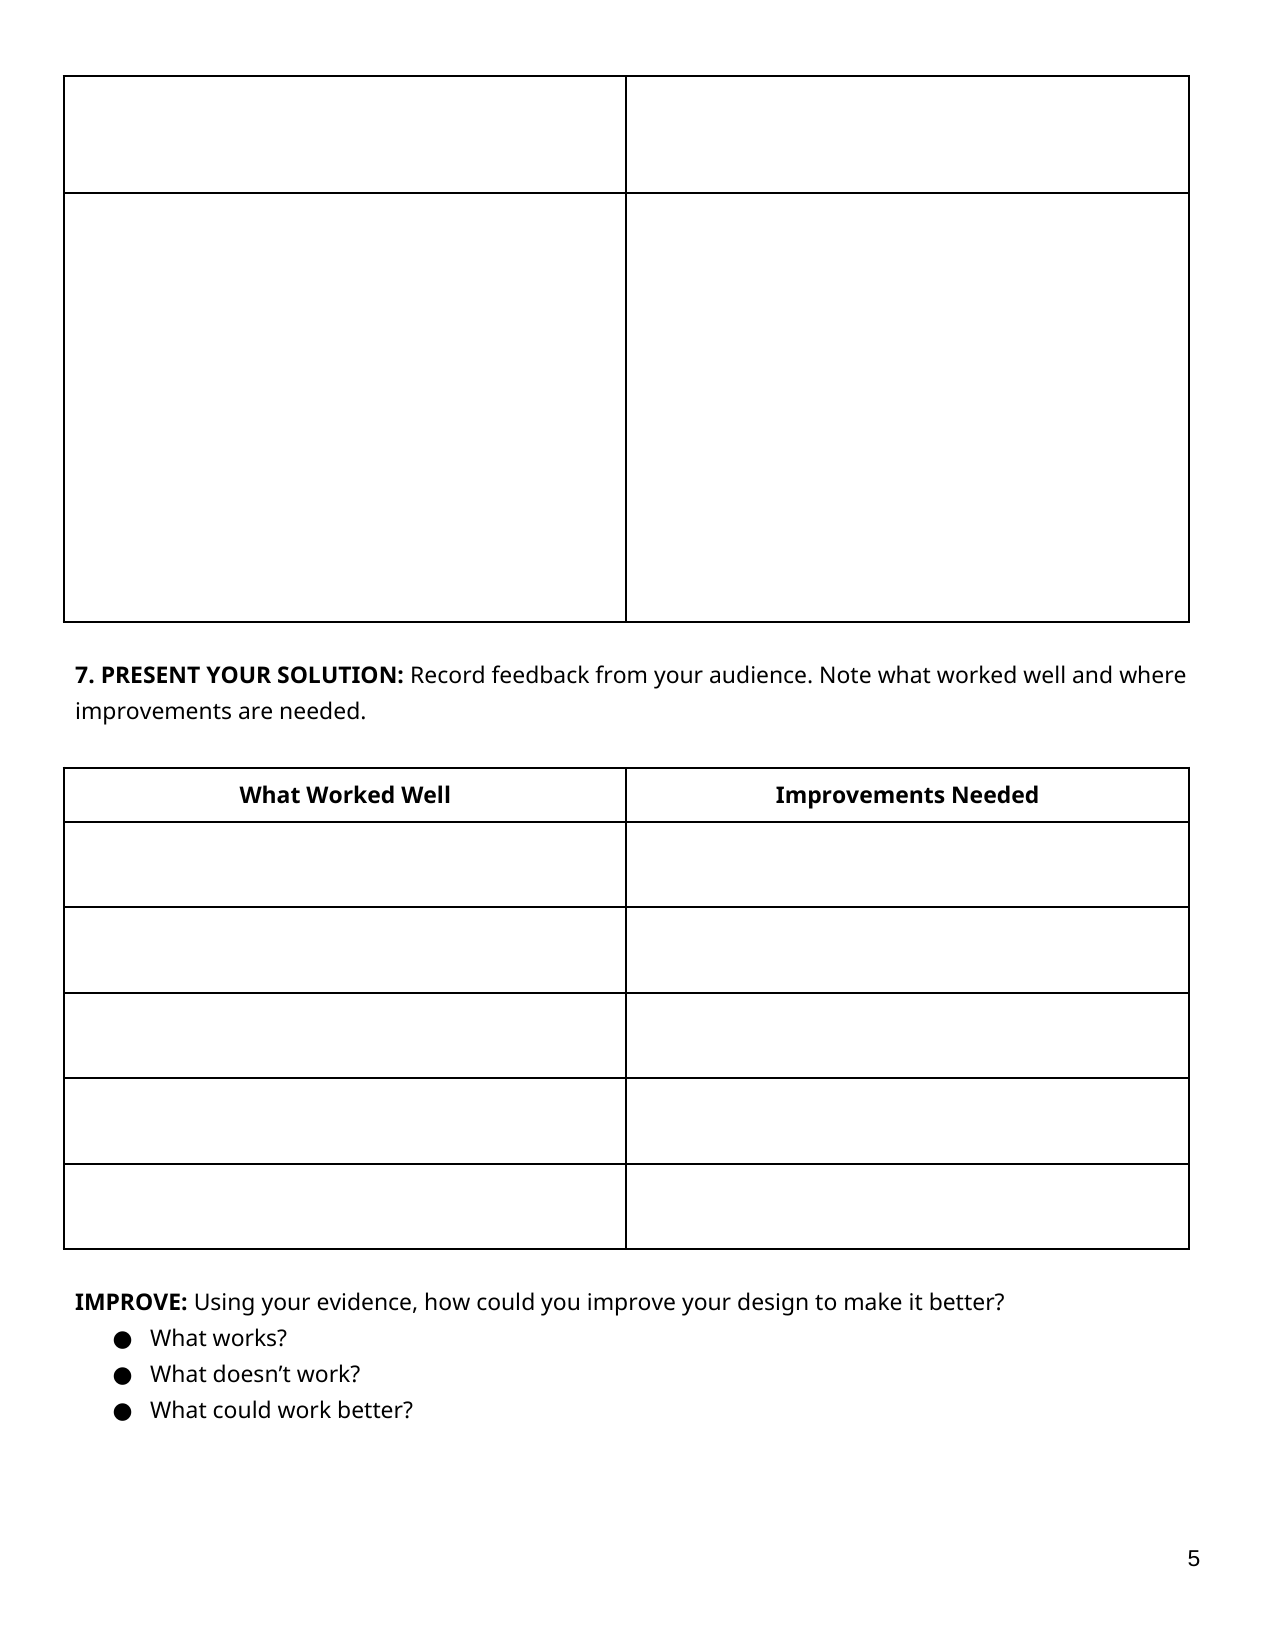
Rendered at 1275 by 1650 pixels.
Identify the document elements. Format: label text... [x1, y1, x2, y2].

table_cell [65, 823, 625, 906]
table_cell [65, 994, 625, 1077]
list What could work better? [112, 1394, 1200, 1425]
table_header [65, 77, 625, 192]
text IMPROVE: Using your evidence, how could you improve your design to make it better? [75, 1286, 1200, 1317]
table_header What Worked Well [65, 769, 625, 821]
list What doesn’t work? [112, 1358, 1200, 1389]
table_header Improvements Needed [627, 769, 1188, 821]
table_cell [65, 908, 625, 992]
table_cell [627, 823, 1188, 906]
table_cell [627, 994, 1188, 1077]
table_cell [627, 1079, 1188, 1162]
table_cell [627, 908, 1188, 992]
table_cell [65, 1165, 625, 1248]
table_cell [627, 194, 1188, 621]
text 7. PRESENT YOUR SOLUTION: Record feedback from your audience. Note what worked well and where improvements are needed. [75, 659, 1200, 726]
table_cell [627, 1165, 1188, 1248]
table_header [627, 77, 1188, 192]
list What works? [112, 1322, 1200, 1353]
table_cell [65, 194, 625, 621]
table_cell [65, 1079, 625, 1162]
